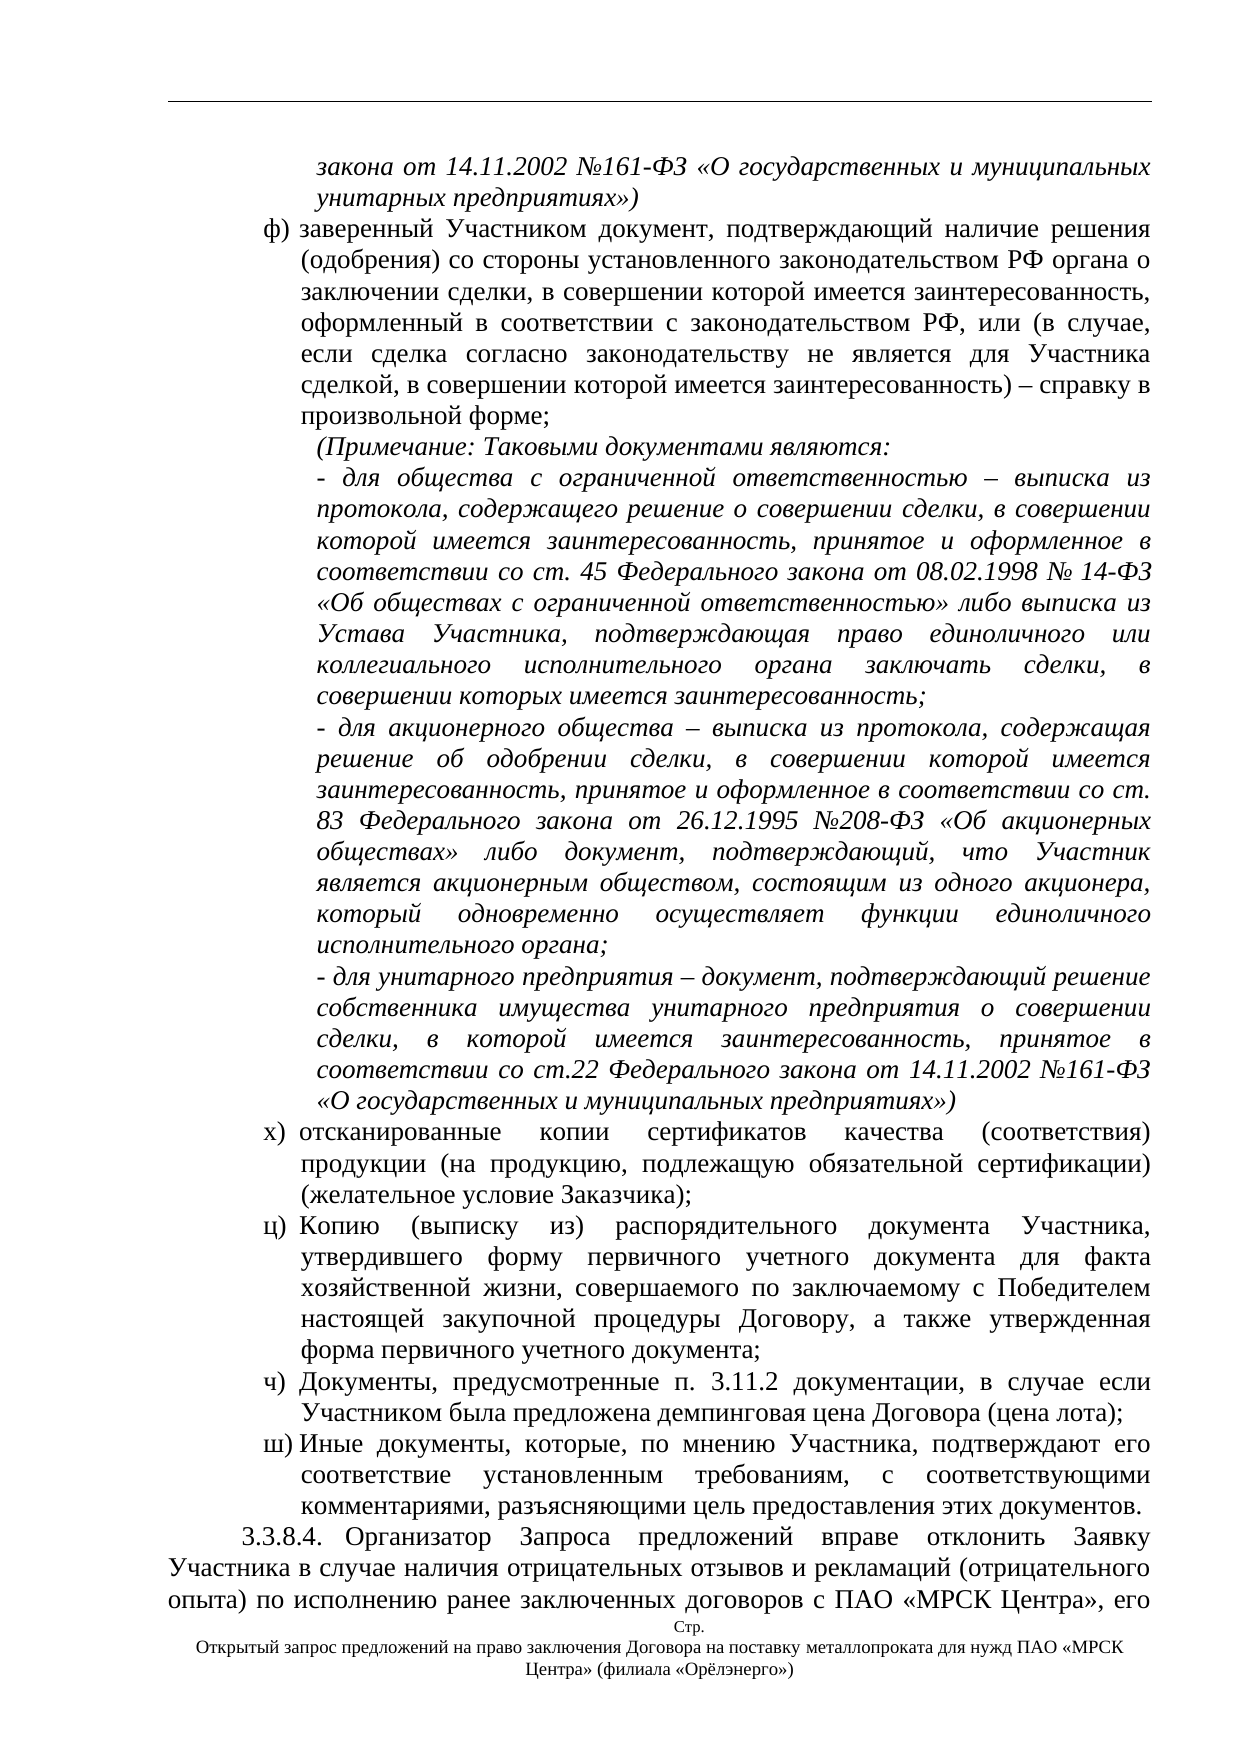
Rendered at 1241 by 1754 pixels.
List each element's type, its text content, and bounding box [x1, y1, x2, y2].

list Документы, предусмотренные п. 3.11.2 документации, в случае если Участником была предложена демпинговая цена Договора (цена лота); [263, 1365, 1152, 1427]
list (Примечание: Таковыми документами являются: [316, 430, 1152, 461]
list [168, 1520, 1152, 1614]
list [316, 150, 1152, 212]
list - для общества с ограниченной ответственностью – выписка из протокола, содержащего решение о совершении сделки, в совершении которой имеется заинтересованность, принятое и оформленное в соответствии со ст. 45 Федерального закона от 08.02.1998 № 14-ФЗ «Об обществах с ограниченной ответственностью» либо выписка из Устава Участника, подтверждающая право единоличного или коллегиального исполнительного органа заключать сделки, в совершении которых имеется заинтересованность; [316, 461, 1152, 711]
list Копию (выписку из) распорядительного документа Участника, утвердившего форму первичного учетного документа для факта хозяйственной жизни, совершаемого по заключаемому с Победителем настоящей закупочной процедуры Договору, а также утвержденная форма первичного учетного документа; [263, 1209, 1152, 1365]
list отсканированные копии сертификатов качества (соответствия) продукции (на продукцию, подлежащую обязательной сертификации) (желательное условие Заказчика); [263, 1116, 1152, 1209]
list заверенный Участником документ, подтверждающий наличие решения (одобрения) со стороны установленного законодательством РФ органа о заключении сделки, в совершении которой имеется заинтересованность, оформленный в соответствии с законодательством РФ, или (в случае, если сделка согласно законодательству не является для Участника сделкой, в совершении которой имеется заинтересованность) – справку в произвольной форме; [263, 212, 1152, 430]
list - для акционерного общества – выписка из протокола, содержащая решение об одобрении сделки, в совершении которой имеется заинтересованность, принятое и оформленное в соответствии со ст. 83 Федерального закона от 26.12.1995 №208-ФЗ «Об акционерных обществах» либо документ, подтверждающий, что Участник является акционерным обществом, состоящим из одного акционера, который одновременно осуществляет функции единоличного исполнительного органа; [316, 711, 1152, 960]
list Иные документы, которые, по мнению Участника, подтверждают его соответствие установленным требованиям, с соответствующими комментариями, разъясняющими цель предоставления этих документов. [263, 1427, 1152, 1520]
list - для унитарного предприятия – документ, подтверждающий решение собственника имущества унитарного предприятия о совершении сделки, в которой имеется заинтересованность, принятое в соответствии со ст.22 Федерального закона от 14.11.2002 №161-ФЗ «О государственных и муниципальных предприятиях») [316, 960, 1152, 1116]
